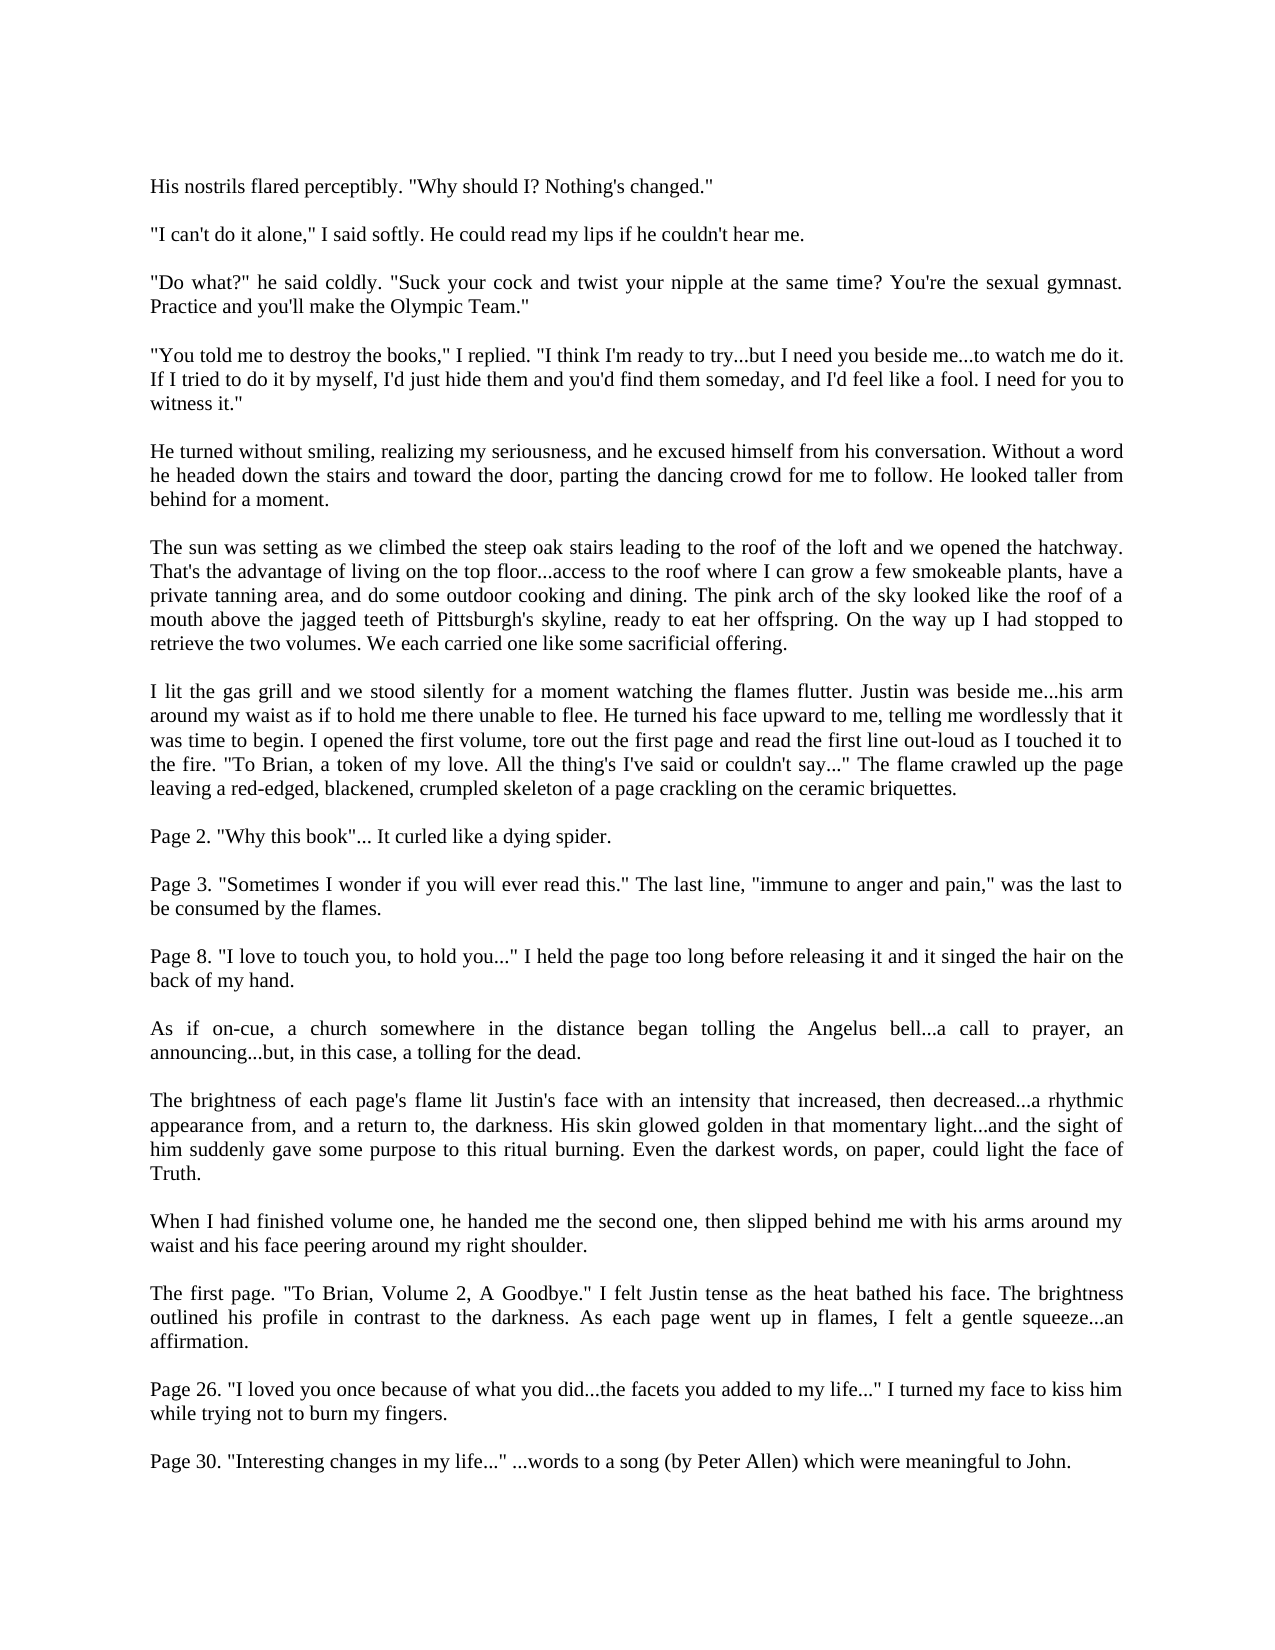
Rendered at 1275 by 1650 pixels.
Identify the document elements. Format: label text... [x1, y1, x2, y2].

text The sun was setting as we climbed the steep oak stairs leading to the roof of the loft and we opened the hatchway. That's the advantage of living on the top floor...access to the roof where I can grow a few smokeable plants, have a private tanning area, and do some outdoor cooking and dining. The pink arch of the sky looked like the roof of a mouth above the jagged teeth of Pittsburgh's skyline, ready to eat her offspring. On the way up I had stopped to retrieve the two volumes. We each carried one like some sacrificial offering. [150, 535, 1125, 655]
text Page 3. "Sometimes I wonder if you will ever read this." The last line, "immune to anger and pain," was the last to be consumed by the flames. [150, 872, 1125, 920]
text He turned without smiling, realizing my seriousness, and he excused himself from his conversation. Without a word he headed down the stairs and toward the door, parting the dancing crowd for me to follow. He looked taller from behind for a moment. [150, 439, 1125, 511]
text Page 30. "Interesting changes in my life..." ...words to a song (by Peter Allen) which were meaningful to John. [150, 1449, 1125, 1473]
text Page 2. "Why this book"... It curled like a dying spider. [150, 824, 1125, 848]
text The first page. "To Brian, Volume 2, A Goodbye." I felt Justin tense as the heat bathed his face. The brightness outlined his profile in contrast to the darkness. As each page went up in flames, I felt a gentle squeeze...an affirmation. [150, 1281, 1125, 1353]
text Page 26. "I loved you once because of what you did...the facets you added to my life..." I turned my face to kiss him while trying not to burn my fingers. [150, 1377, 1125, 1425]
text The brightness of each page's flame lit Justin's face with an intensity that increased, then decreased...a rhythmic appearance from, and a return to, the darkness. His skin glowed golden in that momentary light...and the sight of him suddenly gave some purpose to this ritual burning. Even the darkest words, on paper, could light the face of Truth. [150, 1088, 1125, 1185]
text As if on-cue, a church somewhere in the distance began tolling the Angelus bell...a call to prayer, an announcing...but, in this case, a tolling for the dead. [150, 1016, 1125, 1064]
text His nostrils flared perceptibly. "Why should I? Nothing's changed." [150, 174, 1125, 198]
text "I can't do it alone," I said softly. He could read my lips if he couldn't hear me. [150, 222, 1125, 246]
text Page 8. "I love to touch you, to hold you..." I held the page too long before releasing it and it singed the hair on the back of my hand. [150, 944, 1125, 992]
text I lit the gas grill and we stood silently for a moment watching the flames flutter. Justin was beside me...his arm around my waist as if to hold me there unable to flee. He turned his face upward to me, telling me wordlessly that it was time to begin. I opened the first volume, tore out the first page and read the first line out-loud as I touched it to the fire. "To Brian, a token of my love. All the thing's I've said or couldn't say..." The flame crawled up the page leaving a red-edged, blackened, crumpled skeleton of a page crackling on the ceramic briquettes. [150, 679, 1125, 800]
text When I had finished volume one, he handed me the second one, then slipped behind me with his arms around my waist and his face peering around my right shoulder. [150, 1209, 1125, 1257]
text "Do what?" he said coldly. "Suck your cock and twist your nipple at the same time? You're the sexual gymnast. Practice and you'll make the Olympic Team." [150, 270, 1125, 318]
text "You told me to destroy the books," I replied. "I think I'm ready to try...but I need you beside me...to watch me do it. If I tried to do it by myself, I'd just hide them and you'd find them someday, and I'd feel like a fool. I need for you to witness it." [150, 342, 1125, 415]
